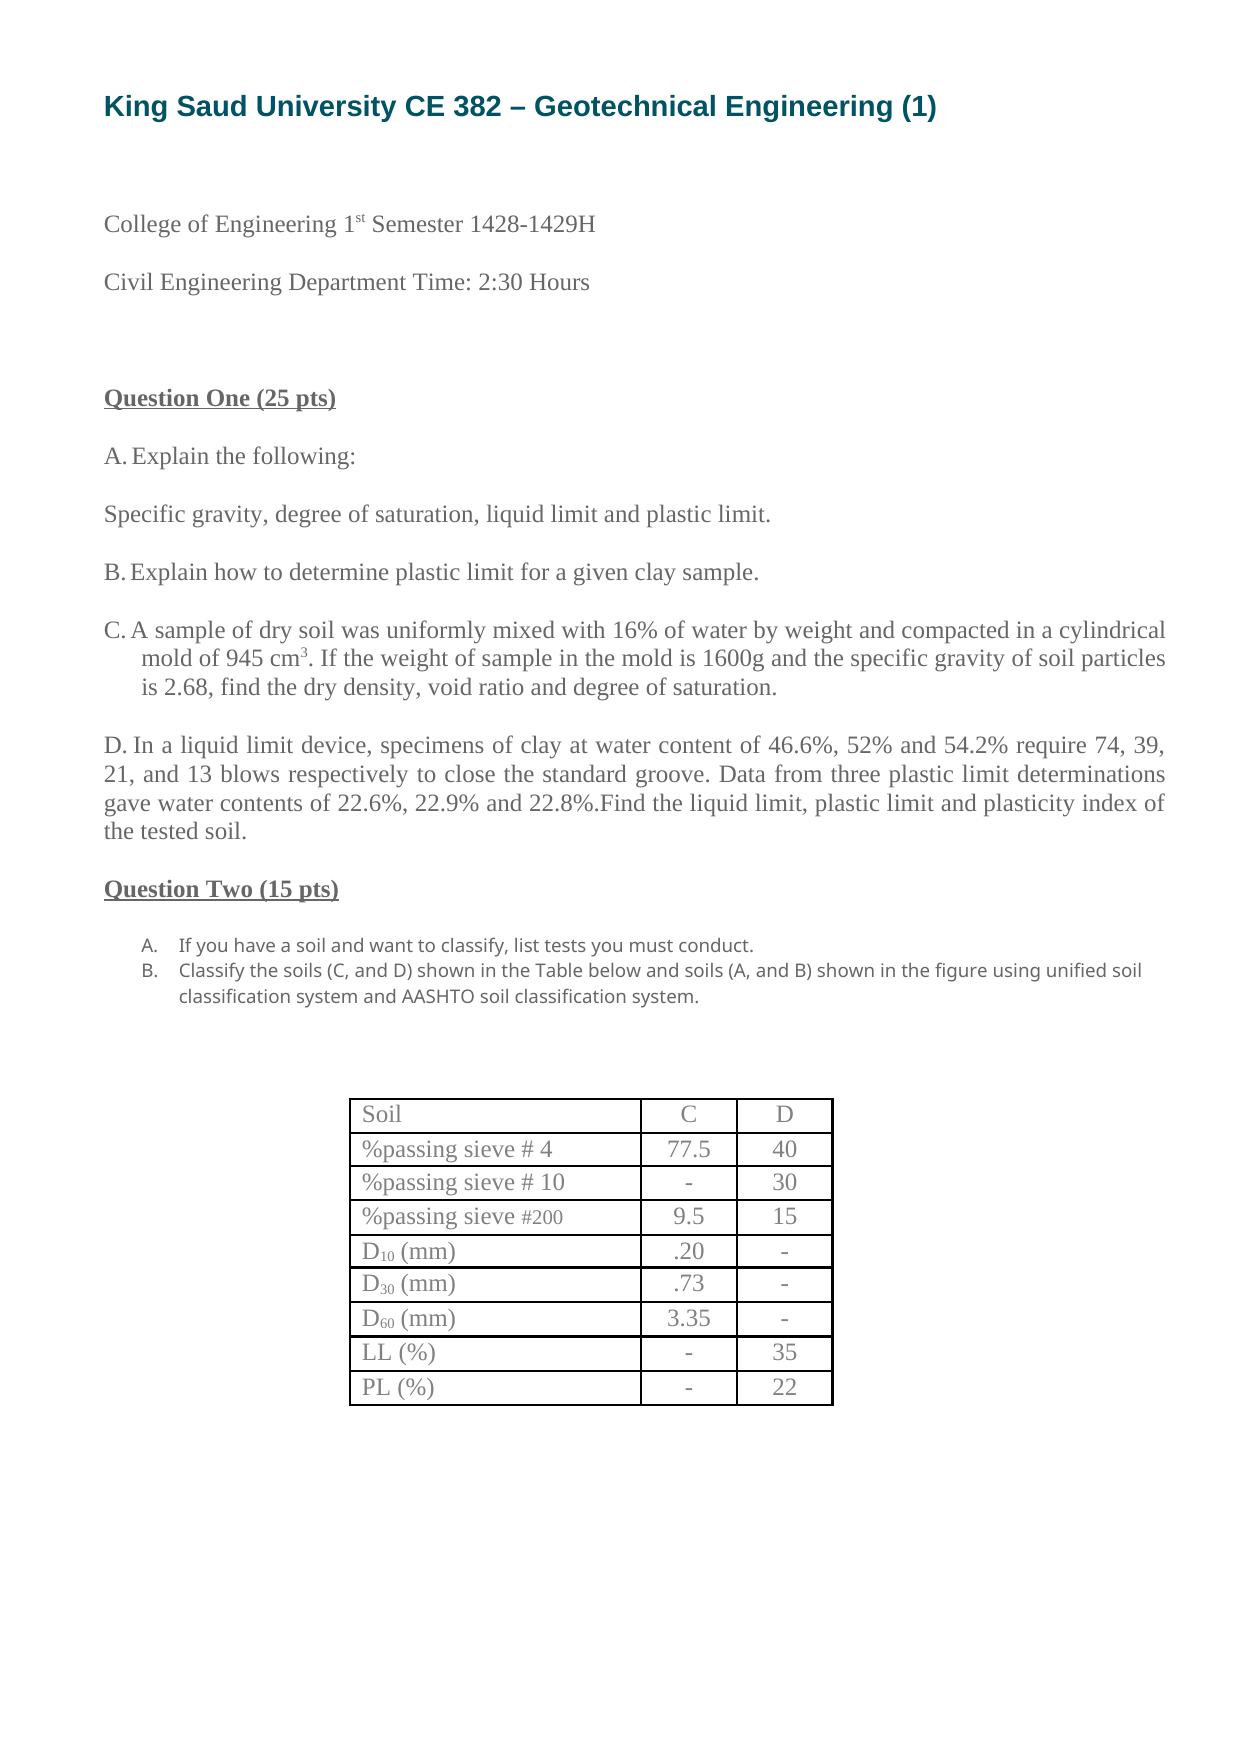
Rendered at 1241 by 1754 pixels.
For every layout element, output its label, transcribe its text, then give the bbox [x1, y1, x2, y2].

text King Saud University CE 382 – Geotechnical Engineering (1) [103, 89, 1167, 122]
table_header C [642, 1100, 736, 1132]
table_cell 22 [738, 1372, 831, 1404]
table_cell - [642, 1372, 736, 1404]
text Civil Engineering Department Time: 2:30 Hours [103, 267, 1167, 296]
list Classify the soils (C, and D) shown in the Table below and soils (A, and B) shown in the figure using unified soil classification system and AASHTO soil classification system. [141, 958, 1167, 1009]
text B. Explain how to determine plastic limit for a given clay sample. [103, 557, 1167, 586]
table_cell 30 [738, 1167, 831, 1199]
table_cell 77.5 [642, 1134, 736, 1165]
table_cell D60 (mm) [351, 1303, 640, 1335]
table_cell LL (%) [351, 1338, 640, 1370]
text Question One (25 pts) [103, 383, 1167, 412]
table_cell PL (%) [351, 1372, 640, 1404]
text D. In a liquid limit device, specimens of clay at water content of 46.6%, 52% and 54.2% require 74, 39, 21, and 13 blows respectively to close the standard groove. Data from three plastic limit determinations gave water contents of 22.6%, 22.9% and 22.8%.Find the liquid limit, plastic limit and plasticity index of the tested soil. [103, 730, 1167, 845]
table_header Soil [351, 1100, 640, 1132]
list If you have a soil and want to classify, list tests you must conduct. [141, 932, 1167, 958]
table_cell 40 [738, 1134, 831, 1165]
table_cell - [642, 1167, 736, 1199]
text College of Engineering 1st Semester 1428-1429H [103, 209, 1167, 238]
table_cell %passing sieve # 4 [351, 1134, 640, 1165]
table_cell %passing sieve # 10 [351, 1167, 640, 1199]
table_cell D10 (mm) [351, 1236, 640, 1266]
text Question Two (15 pts) [103, 874, 1167, 903]
table_cell - [642, 1338, 736, 1370]
table_cell 9.5 [642, 1201, 736, 1234]
table_cell D30 (mm) [351, 1269, 640, 1301]
table_cell - [738, 1269, 831, 1301]
table_header D [738, 1100, 831, 1132]
table_cell 35 [738, 1338, 831, 1370]
table_cell .20 [642, 1236, 736, 1266]
text Specific gravity, degree of saturation, liquid limit and plastic limit. [103, 499, 1167, 528]
text C. A sample of dry soil was uniformly mixed with 16% of water by weight and compacted in a cylindrical mold of 945 cm3. If the weight of sample in the mold is 1600g and the specific gravity of soil particles is 2.68, find the dry density, void ratio and degree of saturation. [103, 615, 1167, 701]
table_cell %passing sieve #200 [351, 1201, 640, 1234]
table_cell 15 [738, 1201, 831, 1234]
table_cell 3.35 [642, 1303, 736, 1335]
table_cell - [738, 1236, 831, 1266]
table_cell .73 [642, 1269, 736, 1301]
text A. Explain the following: [103, 441, 1167, 470]
table_cell - [738, 1303, 831, 1335]
